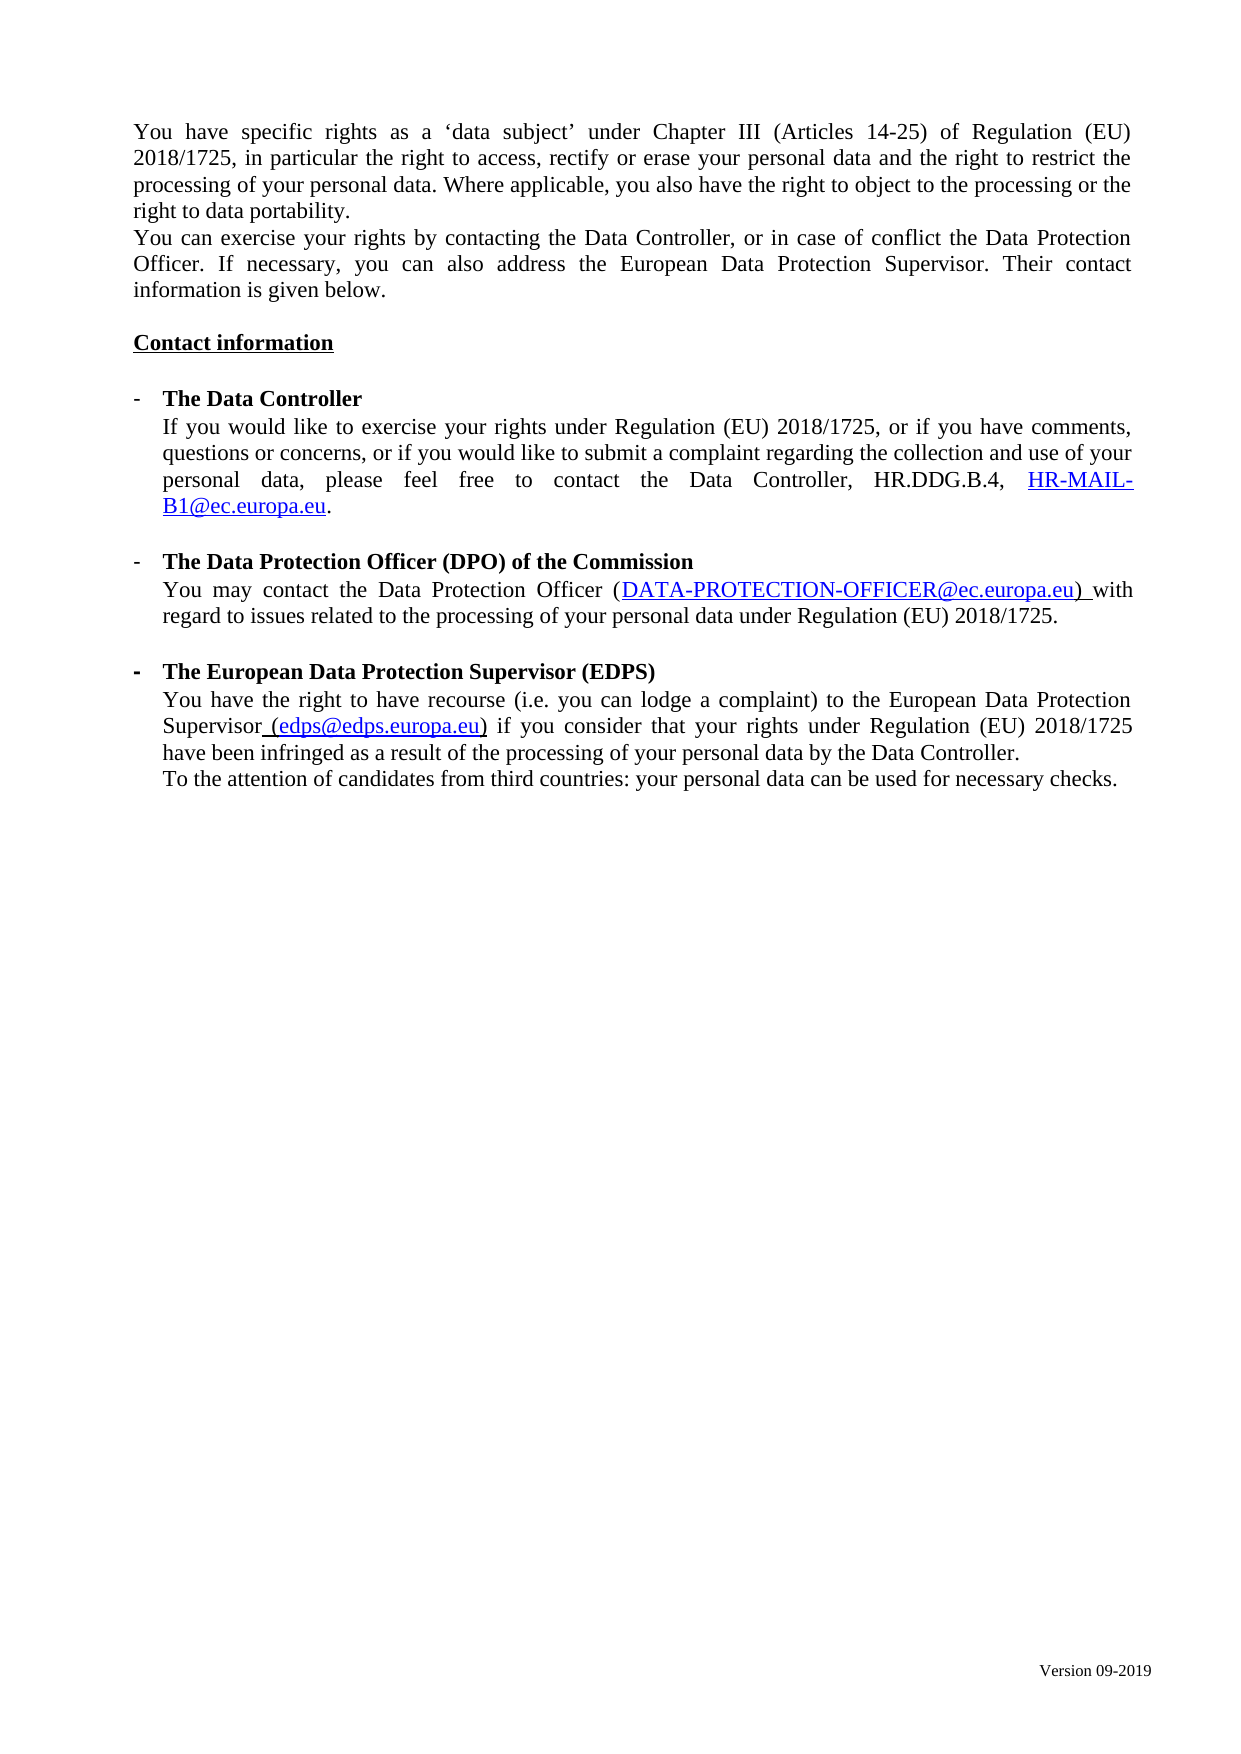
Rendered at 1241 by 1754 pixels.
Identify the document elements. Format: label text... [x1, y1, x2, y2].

text To the attention of candidates from third countries: your personal data can be used for necessary checks. [162, 765, 1152, 792]
list The Data Controller [133, 382, 1133, 413]
text If you would like to exercise your rights under Regulation (EU) 2018/1725, or if you have comments, questions or concerns, or if you would like to submit a complaint regarding the collection and use of your personal data, please feel free to contact the Data Controller, HR.DDG.B.4, HR-MAIL-B1@ec.europa.eu. [162, 413, 1133, 518]
text Contact information [133, 329, 1133, 355]
text You can exercise your rights by contacting the Data Controller, or in case of conflict the Data Protection Officer. If necessary, you can also address the European Data Protection Supervisor. Their contact information is given below. [133, 223, 1133, 303]
text You have the right to have recourse (i.e. you can lodge a complaint) to the European Data Protection Supervisor (edps@edps.europa.eu) if you consider that your rights under Regulation (EU) 2018/1725 have been infringed as a result of the processing of your personal data by the Data Controller. [162, 686, 1133, 765]
list The European Data Protection Supervisor (EDPS) [133, 655, 1133, 686]
text You have specific rights as a ‘data subject’ under Chapter III (Articles 14-25) of Regulation (EU) 2018/1725, in particular the right to access, rectify or erase your personal data and the right to restrict the processing of your personal data. Where applicable, you also have the right to object to the processing or the right to data portability. [133, 118, 1133, 223]
text You may contact the Data Protection Officer (DATA-PROTECTION-OFFICER@ec.europa.eu) with regard to issues related to the processing of your personal data under Regulation (EU) 2018/1725. [162, 576, 1133, 629]
list The Data Protection Officer (DPO) of the Commission [133, 545, 1133, 576]
